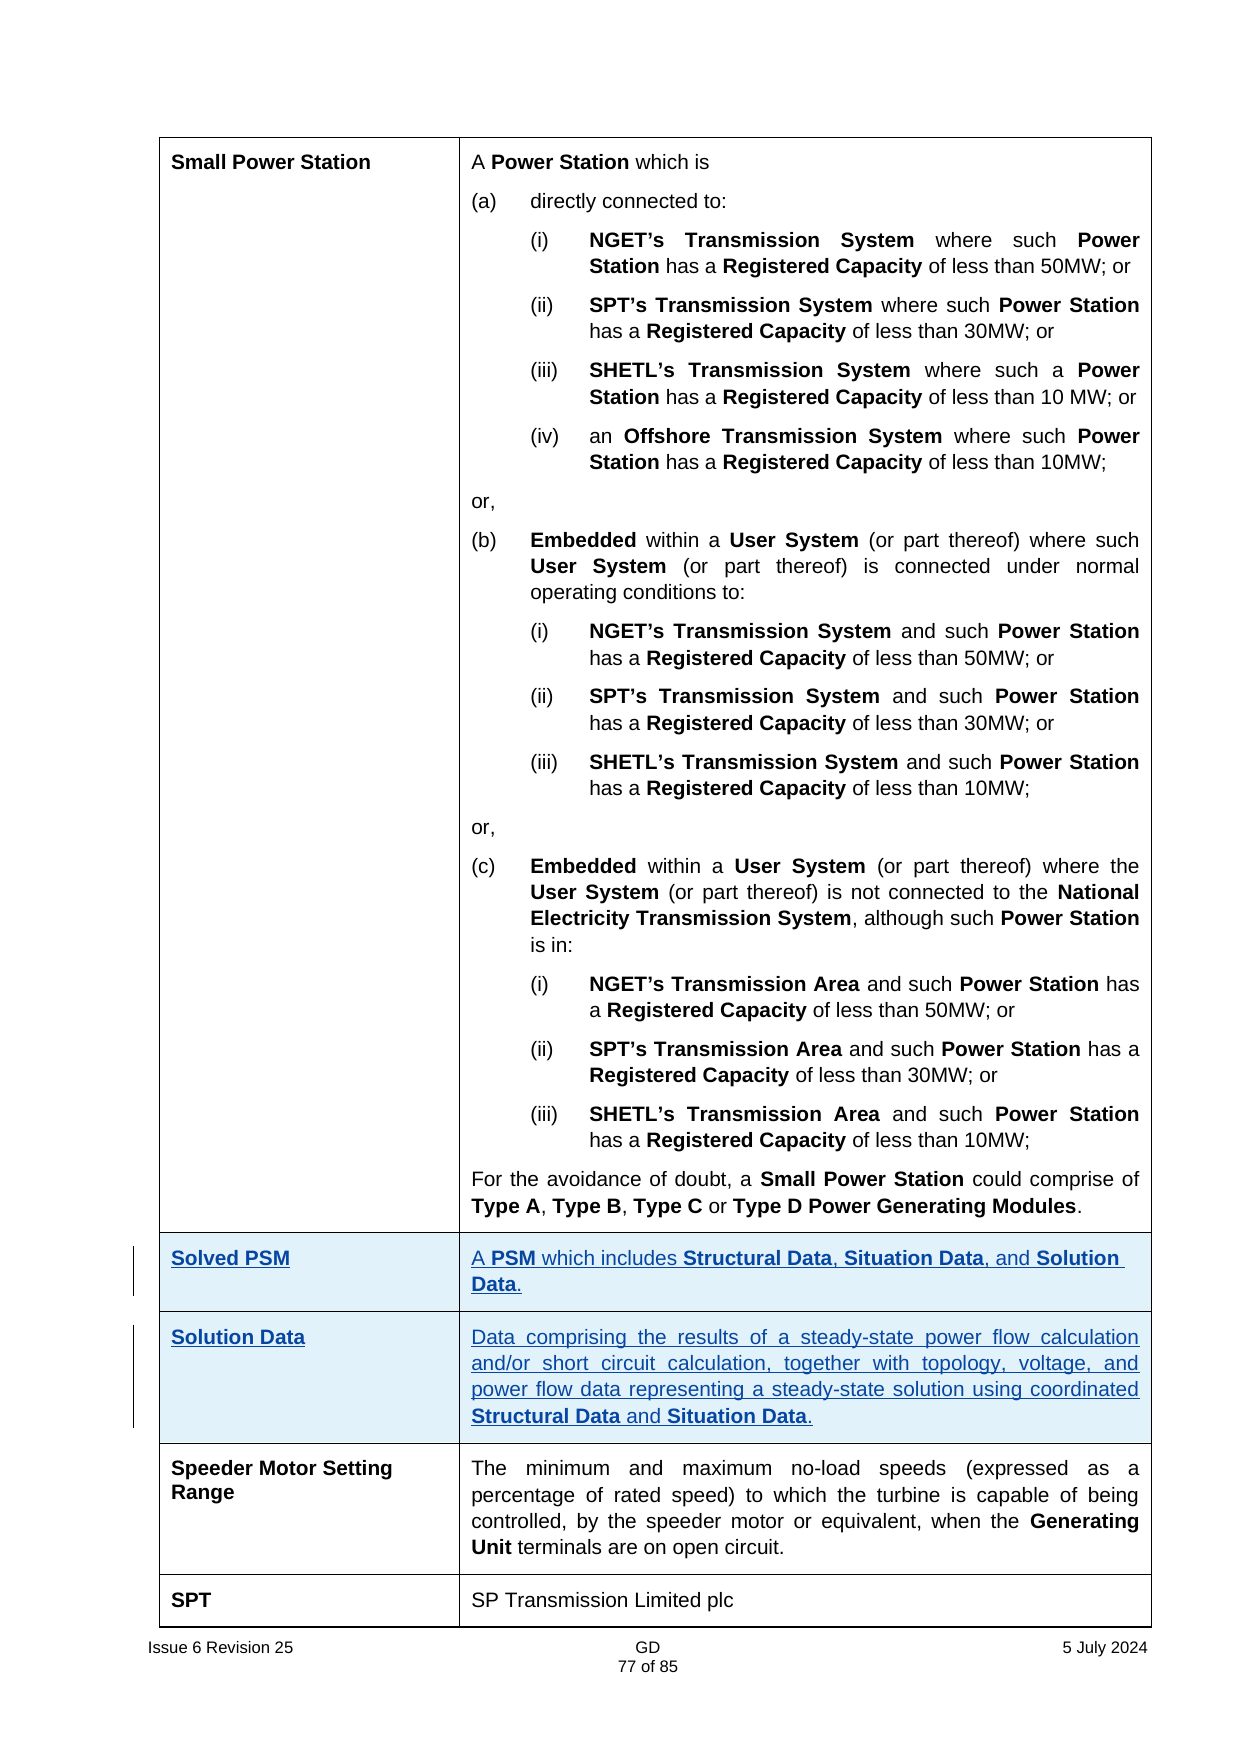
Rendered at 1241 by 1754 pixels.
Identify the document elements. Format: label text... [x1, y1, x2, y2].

table_cell The minimum and maximum no-load speeds (expressed as a percentage of rated speed) to which the turbine is capable of being controlled, by the speeder motor or equivalent, when the Generating Unit terminals are on open circuit. [460, 1444, 1151, 1574]
table_cell Speeder Motor Setting Range [160, 1444, 459, 1574]
table_cell SP Transmission Limited plc [460, 1575, 1151, 1626]
table_cell Small Power Station [160, 138, 459, 1232]
table_cell SPT [160, 1575, 459, 1626]
table_cell A Power Station which is (a) directly connected to: (i) NGET’s Transmission System where such Power Station has a Registered Capacity of less than 50MW; or (ii) SPT’s Transmission System where such Power Station has a Registered Capacity of less than 30MW; or (iii) SHETL’s Transmission System where such a Power Station has a Registered Capacity of less than 10 MW; or (iv) an Offshore Transmission System where such Power Station has a Registered Capacity of less than 10MW; or, (b) Embedded within a User System (or part thereof) where such User System (or part thereof) is connected under normal operating conditions to: (i) NGET’s Transmission System and such Power Station has a Registered Capacity of less than 50MW; or (ii) SPT’s Transmission System and such Power Station has a Registered Capacity of less than 30MW; or (iii) SHETL’s Transmission System and such Power Station has a Registered Capacity of less than 10MW; or, (c) Embedded within a User System (or part thereof) where the User System (or part thereof) is not connected to the National Electricity Transmission System, although such Power Station is in: (i) NGET’s Transmission Area and such Power Station has a Registered Capacity of less than 50MW; or (ii) SPT’s Transmission Area and such Power Station has a Registered Capacity of less than 30MW; or (iii) SHETL’s Transmission Area and such Power Station has a Registered Capacity of less than 10MW; For the avoidance of doubt, a Small Power Station could comprise of Type A, Type B, Type C or Type D Power Generating Modules. [460, 138, 1151, 1232]
